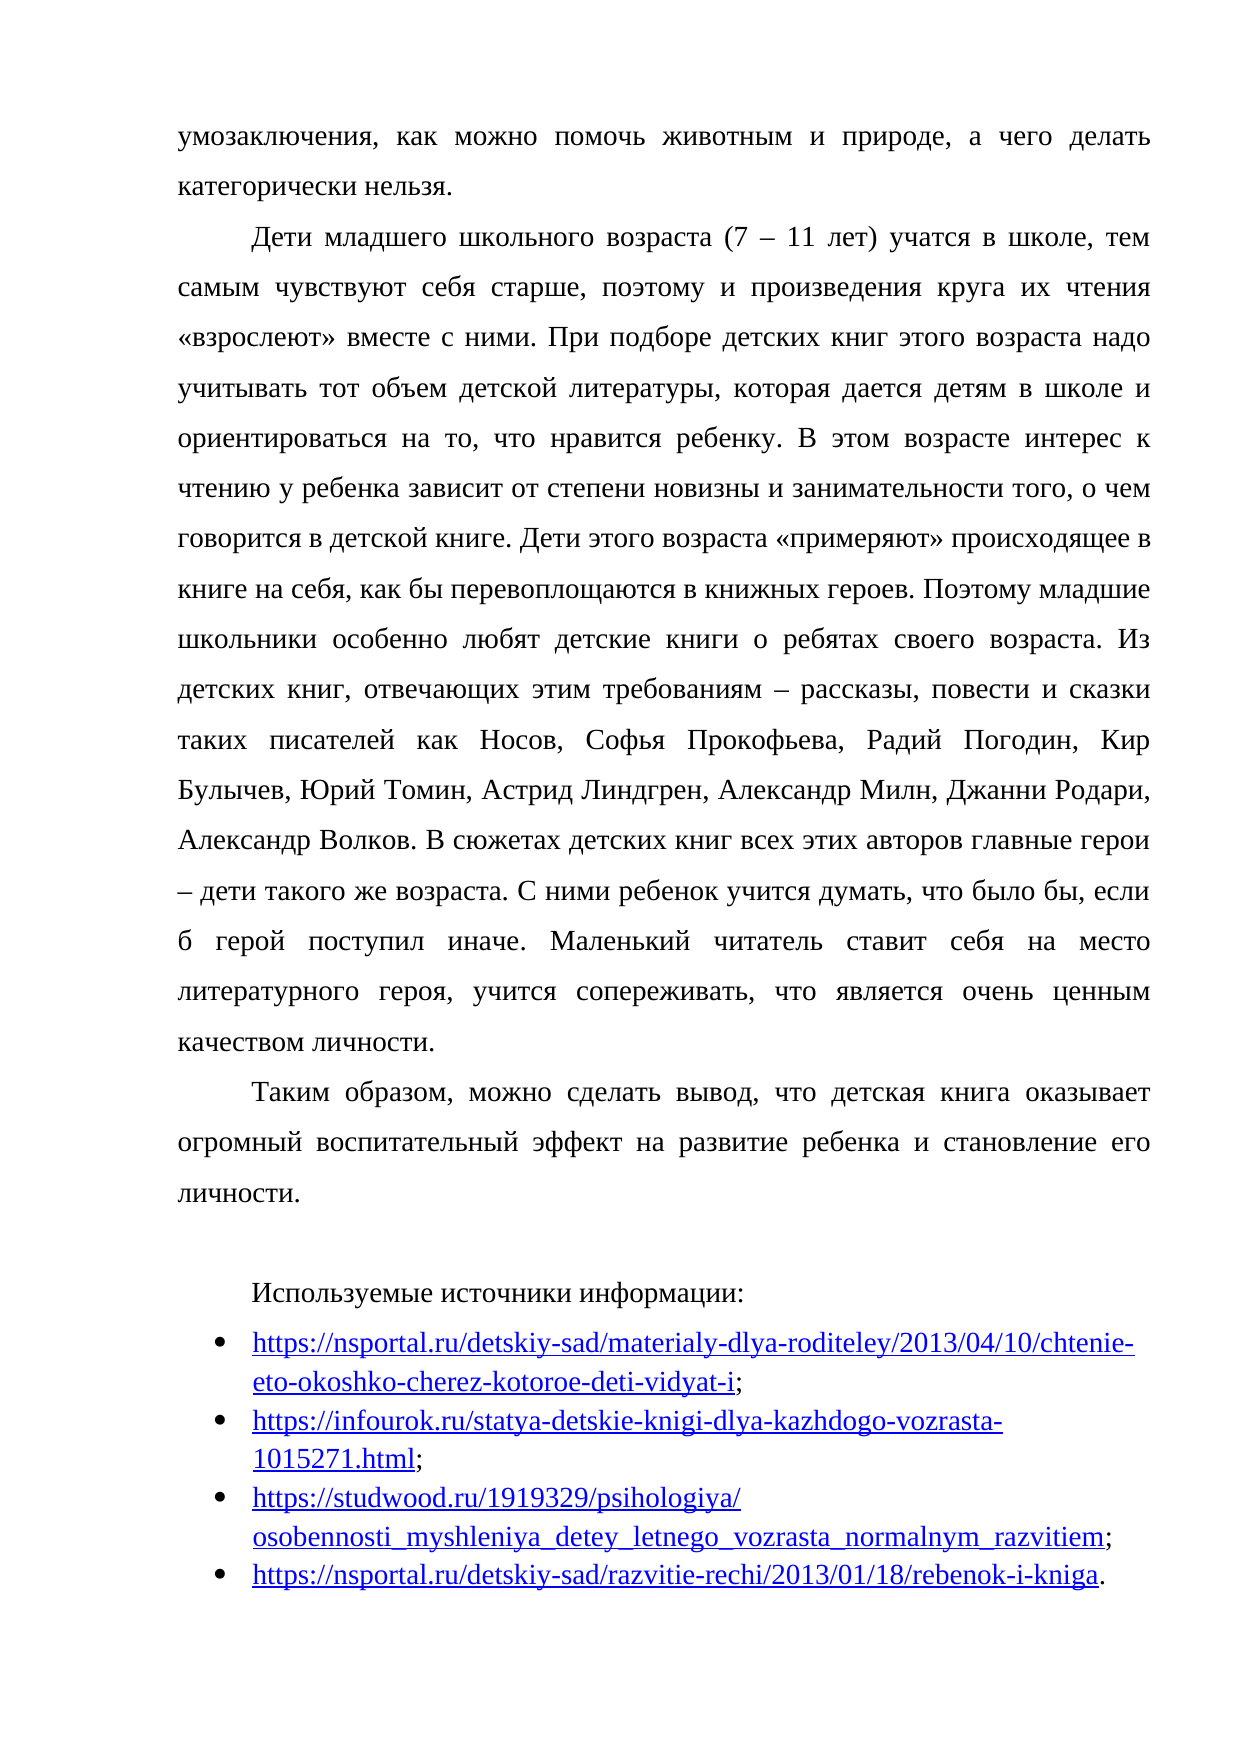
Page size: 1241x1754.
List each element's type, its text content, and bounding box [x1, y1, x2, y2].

list https://nsportal.ru/detskiy-sad/materialy-dlya-roditeley/2013/04/10/chtenie-eto-okoshko-cherez-kotoroe-deti-vidyat-i; [215, 1326, 1152, 1398]
list https://infourok.ru/statya-detskie-knigi-dlya-kazhdogo-vozrasta-1015271.html; [215, 1403, 1152, 1475]
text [177, 118, 1152, 202]
text Дети младшего школьного возраста (7 – 11 лет) учатся в школе, тем самым чувствуют себя старше, поэтому и произведения круга их чтения «взрослеют» вместе с ними. При подборе детских книг этого возраста надо учитывать тот объем детской литературы, которая дается детям в школе и ориентироваться на то, что нравится ребенку. В этом возрасте интерес к чтению у ребенка зависит от степени новизны и занимательности того, о чем говорится в детской книге. Дети этого возраста «примеряют» происходящее в книге на себя, как бы перевоплощаются в книжных героев. Поэтому младшие школьники особенно любят детские книги о ребятах своего возраста. Из детских книг, отвечающих этим требованиям – рассказы, повести и сказки таких писателей как Носов, Софья Прокофьева, Радий Погодин, Кир Булычев, Юрий Томин, Астрид Линдгрен, Александр Милн, Джанни Родари, Александр Волков. В сюжетах детских книг всех этих авторов главные герои – дети такого же возраста. С ними ребенок учится думать, что было бы, если б герой поступил иначе. Маленький читатель ставит себя на место литературного героя, учится сопереживать, что является очень ценным качеством личности. [177, 219, 1152, 1057]
text Таким образом, можно сделать вывод, что детская книга оказывает огромный воспитательный эффект на развитие ребенка и становление его личности. [177, 1074, 1152, 1208]
text Используемые источники информации: [177, 1275, 1152, 1309]
list https://nsportal.ru/detskiy-sad/razvitie-rechi/2013/01/18/rebenok-i-kniga. [215, 1557, 1152, 1591]
list https://studwood.ru/1919329/psihologiya/osobennosti_myshleniya_detey_letnego_vozrasta_normalnym_razvitiem; [215, 1480, 1152, 1552]
